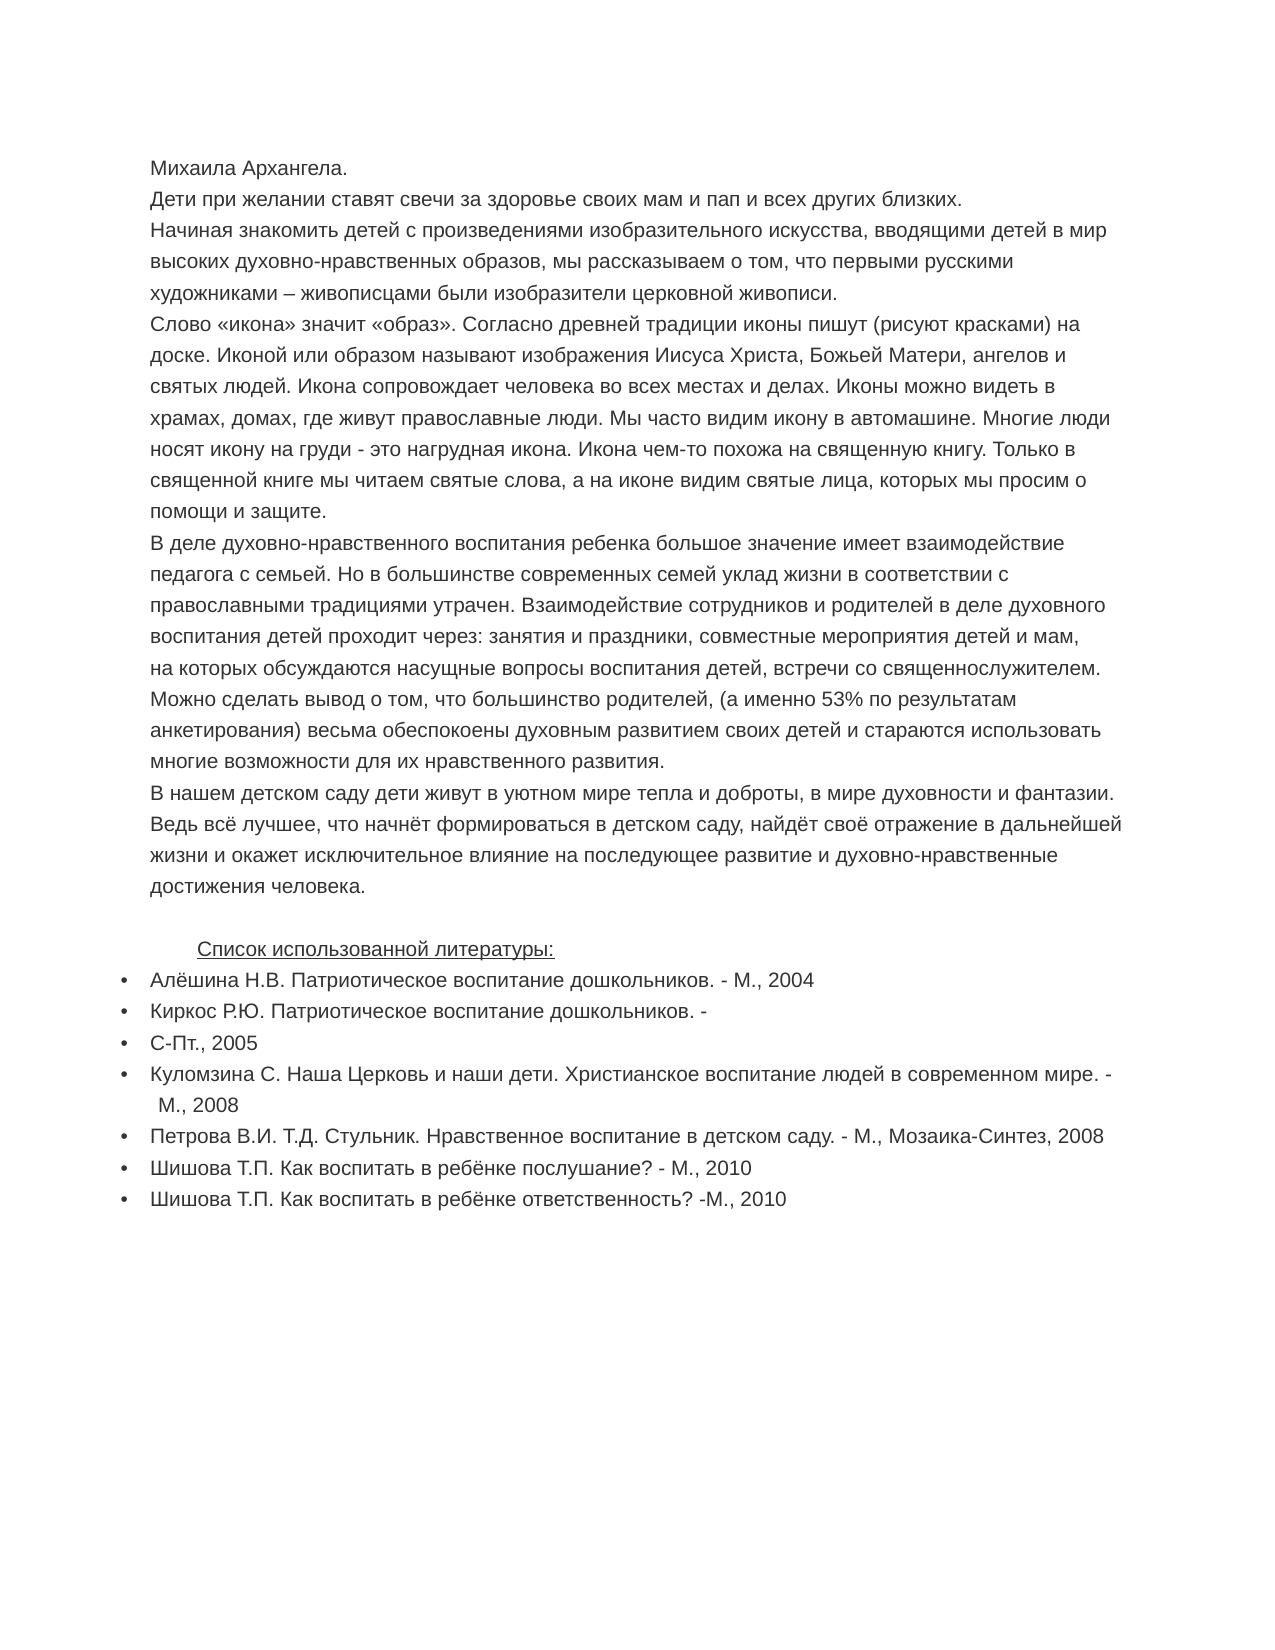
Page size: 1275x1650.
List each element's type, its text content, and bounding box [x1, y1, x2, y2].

list Куломзина С. Наша Церковь и наши дети. Христианское воспитание людей в современном мире. - М., 2008 [120, 1056, 1117, 1119]
text Слово «икона» значит «образ». Согласно древней традиции иконы пишут (рисуют красками) на доске. Иконой или образом называют изображения Иисуса Христа, Божьей Матери, ангелов и святых людей. Икона сопровождает человека во всех местах и делах. Иконы можно видеть в храмах, домах, где живут православные люди. Мы часто видим икону в автомашине. Многие люди носят икону на груди - это нагрудная икона. Икона чем-то похожа на священную книгу. Только в священной книге мы читаем святые слова, а на иконе видим святые лица, которых мы просим о помощи и защите. [150, 306, 1125, 525]
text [150, 150, 1125, 181]
list Киркос Р.Ю. Патриотическое воспитание дошкольников. - [120, 994, 1117, 1025]
list Шишова Т.П. Как воспитать в ребёнке ответственность? -М., 2010 [120, 1181, 1117, 1212]
list Шишова Т.П. Как воспитать в ребёнке послушание? - М., 2010 [120, 1150, 1117, 1181]
text В деле духовно-нравственного воспитания ребенка большое значение имеет взаимодействие педагога с семьей. Но в большинстве современных семей уклад жизни в соответствии с православными традициями утрачен. Взаимодействие сотрудников и родителей в деле духовного воспитания детей проходит через: занятия и праздники, совместные мероприятия детей и мам, [150, 525, 1125, 650]
text Начиная знакомить детей с произведениями изобразительного искусства, вводящими детей в мир высоких духовно-нравственных образов, мы рассказываем о том, что первыми русскими художниками – живописцами были изобразители церковной живописи. [150, 212, 1125, 306]
text Можно сделать вывод о том, что большинство родителей, (а именно 53% по результатам анкетирования) весьма обеспокоены духовным развитием своих детей и стараются использовать многие возможности для их нравственного развития. [150, 681, 1125, 775]
text Дети при желании ставят свечи за здоровье своих мам и пап и всех других близких. [150, 181, 1125, 212]
list Петрова В.И. Т.Д. Стульник. Нравственное воспитание в детском саду. - М., Мозаика-Синтез, 2008 [120, 1119, 1117, 1150]
list С-Пт., 2005 [120, 1025, 1117, 1056]
text на которых обсуждаются насущные вопросы воспитания детей, встречи со священнослужителем. [150, 650, 1125, 681]
list Алёшина Н.В. Патриотическое воспитание дошкольников. - М., 2004 [120, 962, 1117, 994]
text Список использованной литературы: [197, 931, 1125, 962]
text В нашем детском саду дети живут в уютном мире тепла и доброты, в мире духовности и фантазии. Ведь всё лучшее, что начнёт формироваться в детском саду, найдёт своё отражение в дальнейшей жизни и окажет исключительное влияние на последующее развитие и духовно-нравственные достижения человека. [150, 775, 1125, 900]
